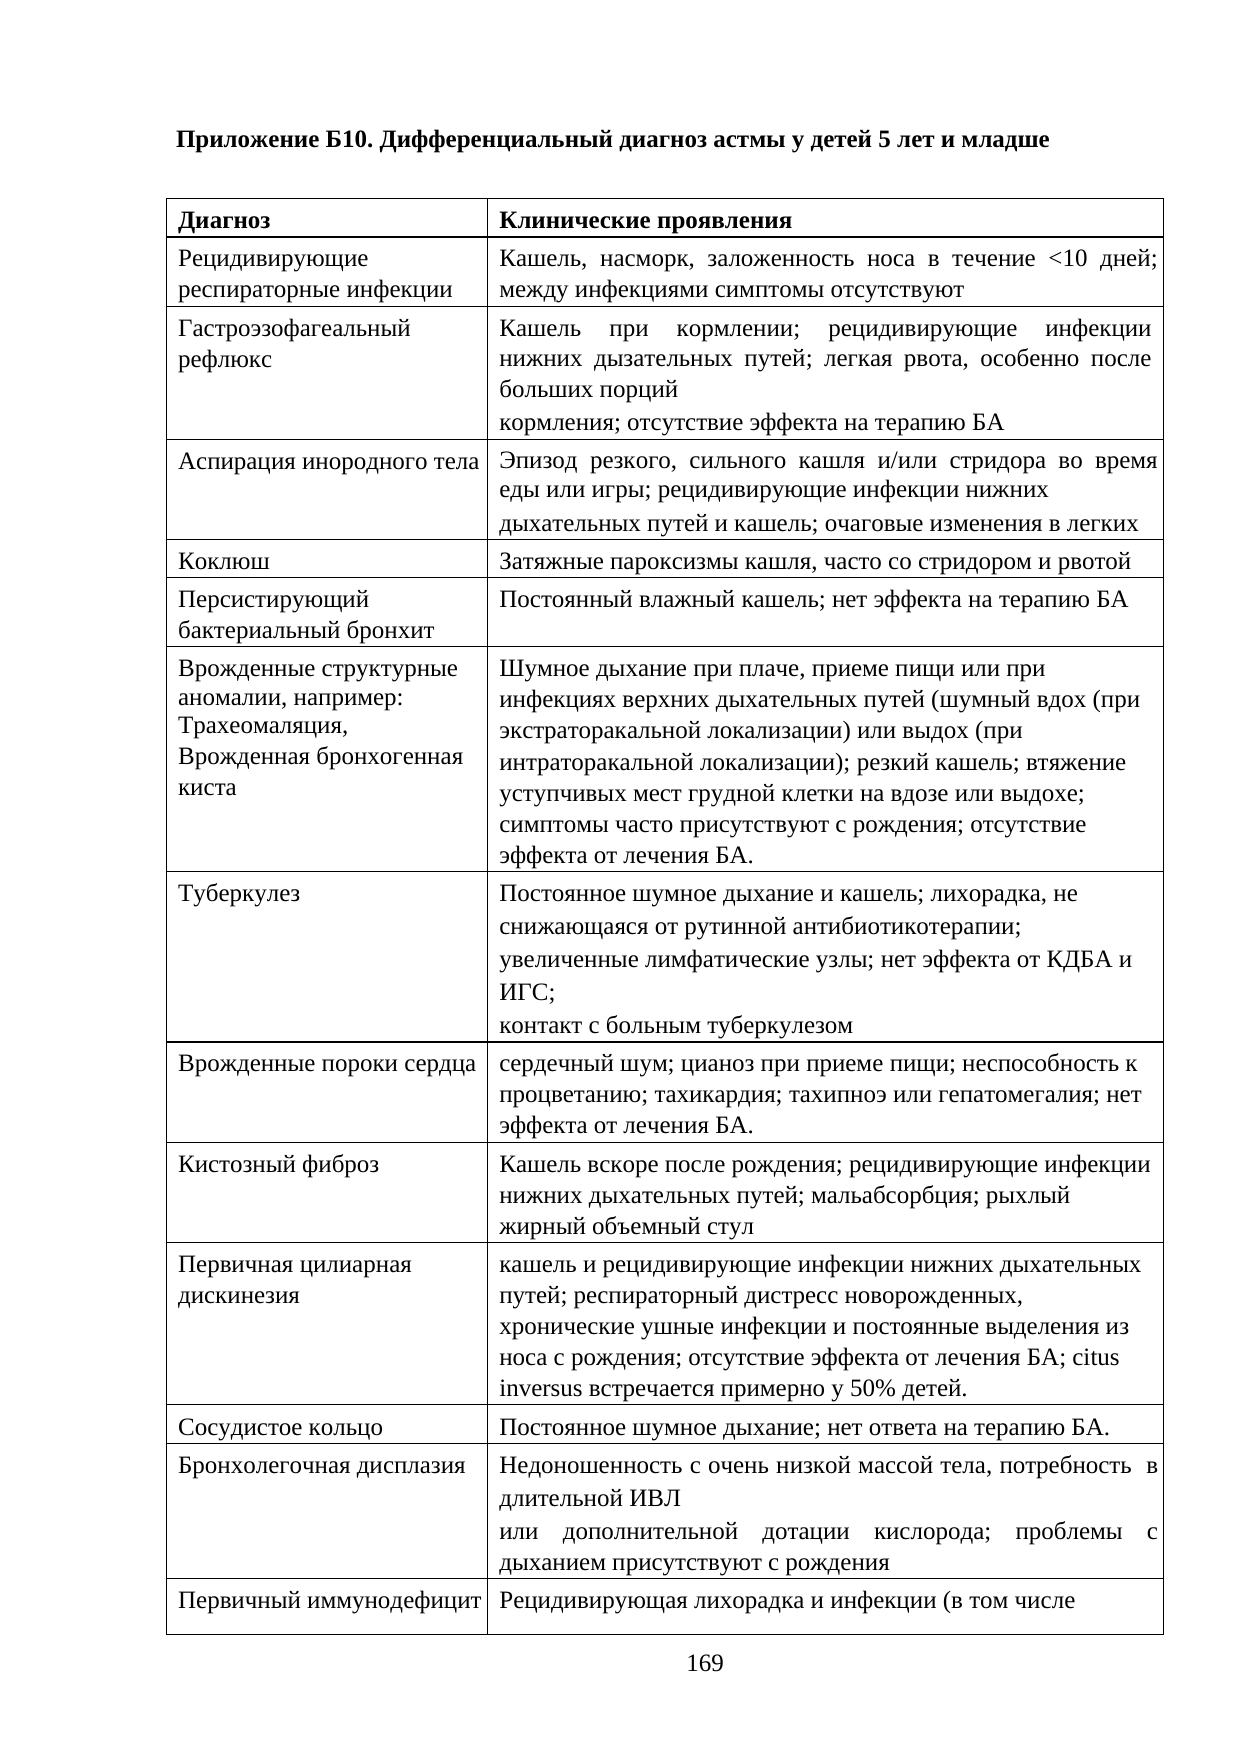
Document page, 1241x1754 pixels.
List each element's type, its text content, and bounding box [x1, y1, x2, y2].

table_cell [488, 1579, 1163, 1633]
table_cell Персистирующий бактериальный бронхит [167, 578, 487, 646]
table_cell Кашель при кормлении; рецидивирующие инфекции нижних дызательных путей; легкая рвота, особенно после больших порций кормления; отсутствие эффекта на терапию БА [488, 307, 1163, 438]
table_header Клинические проявления [488, 199, 1163, 236]
table_cell кашель и рецидивирующие инфекции нижних дыхательных путей; респираторный дистресс новорожденных, хронические ушные инфекции и постоянные выделения из носа с рождения; отсутствие эффекта от лечения БА; citus inversus встречается примерно у 50% детей. [488, 1243, 1163, 1404]
table_cell Коклюш [167, 540, 487, 577]
table_cell Затяжные пароксизмы кашля, часто со стридором и рвотой [488, 540, 1163, 577]
table_cell Гастроэзофагеальный рефлюкс [167, 307, 487, 438]
table_cell Сосудистое кольцо [167, 1405, 487, 1443]
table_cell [167, 1579, 487, 1633]
table_cell Шумное дыхание при плаче, приеме пищи или при инфекциях верхних дыхательных путей (шумный вдох (при экстраторакальной локализации) или выдох (при интраторакальной локализации); резкий кашель; втяжение уступчивых мест грудной клетки на вдозе или выдохе; симптомы часто присутствуют с рождения; отсутствие эффекта от лечения БА. [488, 647, 1163, 871]
table_cell Эпизод резкого, сильного кашля и/или стридора во время еды или игры; рецидивирующие инфекции нижних дыхательных путей и кашель; очаговые изменения в легких [488, 440, 1163, 539]
table_cell Туберкулез [167, 872, 487, 1041]
table_cell Постоянное шумное дыхание; нет ответа на терапию БА. [488, 1405, 1163, 1443]
table_cell Постоянный влажный кашель; нет эффекта на терапию БА [488, 578, 1163, 646]
table_cell Рецидивирующие респираторные инфекции [167, 238, 487, 306]
table_cell Врожденные пороки сердца [167, 1043, 487, 1142]
table_cell Кашель, насморк, заложенность носа в течение <10 дней; между инфекциями симптомы отсутствуют [488, 238, 1163, 306]
table_cell Аспирация инородного тела [167, 440, 487, 539]
table_cell сердечный шум; цианоз при приеме пищи; неспособность к процветанию; тахикардия; тахипноэ или гепатомегалия; нет эффекта от лечения БА. [488, 1043, 1163, 1142]
table_header Диагноз [167, 199, 487, 236]
table_cell Первичная цилиарная дискинезия [167, 1243, 487, 1404]
subtitle Приложение Б10. Дифференциальный диагноз астмы у детей 5 лет и младше [176, 124, 1239, 153]
table_cell Постоянное шумное дыхание и кашель; лихорадка, не снижающаяся от рутинной антибиотикотерапии; увеличенные лимфатические узлы; нет эффекта от КДБА и ИГС; контакт с больным туберкулезом [488, 872, 1163, 1041]
table_cell Недоношенность с очень низкой массой тела, потребность в длительной ИВЛ или дополнительной дотации кислорода; проблемы с дыханием присутствуют с рождения [488, 1444, 1163, 1578]
table_cell Бронхолегочная дисплазия [167, 1444, 487, 1578]
table_cell Врожденные структурные аномалии, например: Трахеомаляция, Врожденная бронхогенная киста [167, 647, 487, 871]
table_cell Кистозный фиброз [167, 1143, 487, 1242]
table_cell Кашель вскоре после рождения; рецидивирующие инфекции нижних дыхательных путей; мальабсорбция; рыхлый жирный объемный стул [488, 1143, 1163, 1242]
